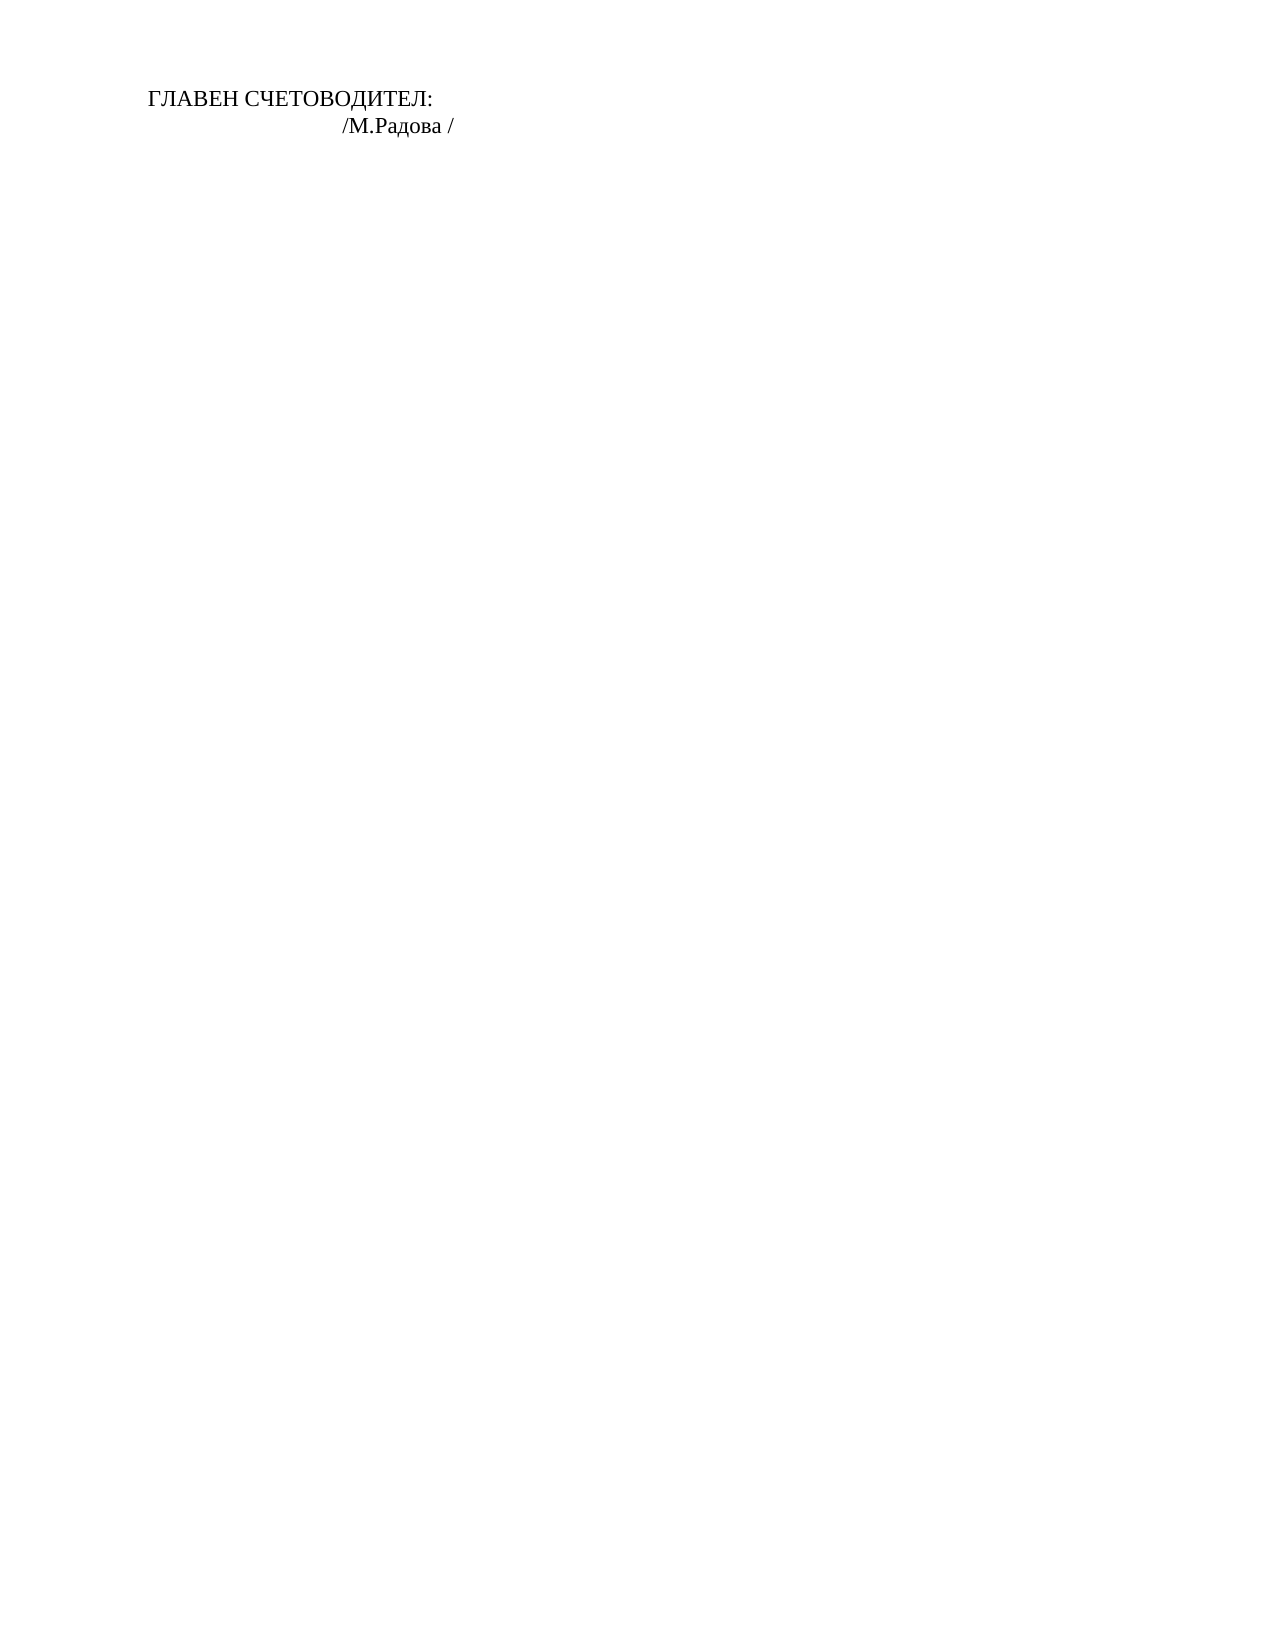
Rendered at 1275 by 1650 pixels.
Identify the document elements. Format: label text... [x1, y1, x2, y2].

text /М.Радова / [148, 112, 1127, 138]
text ГЛАВЕН СЧЕТОВОДИТЕЛ: [148, 86, 1127, 112]
